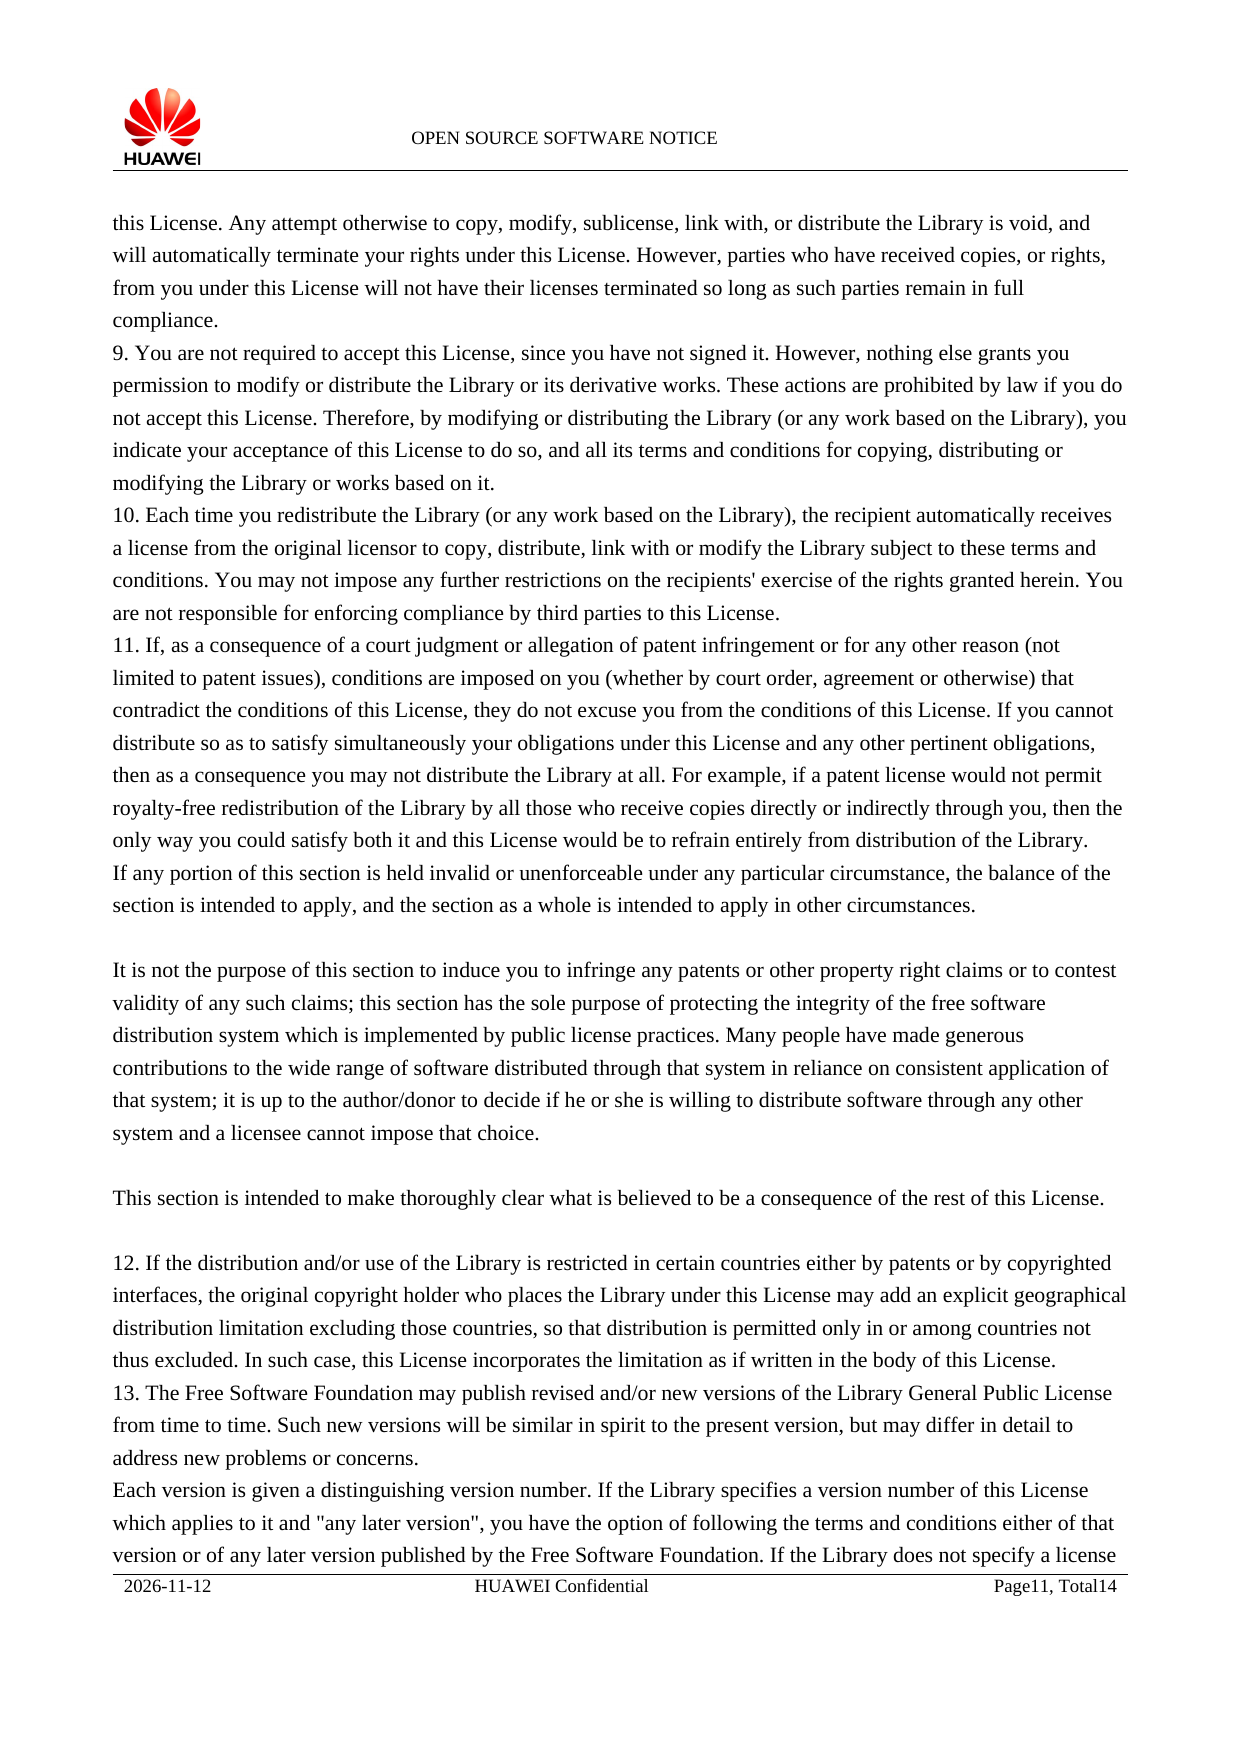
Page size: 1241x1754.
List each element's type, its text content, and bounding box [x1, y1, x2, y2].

picture [124, 88, 201, 165]
